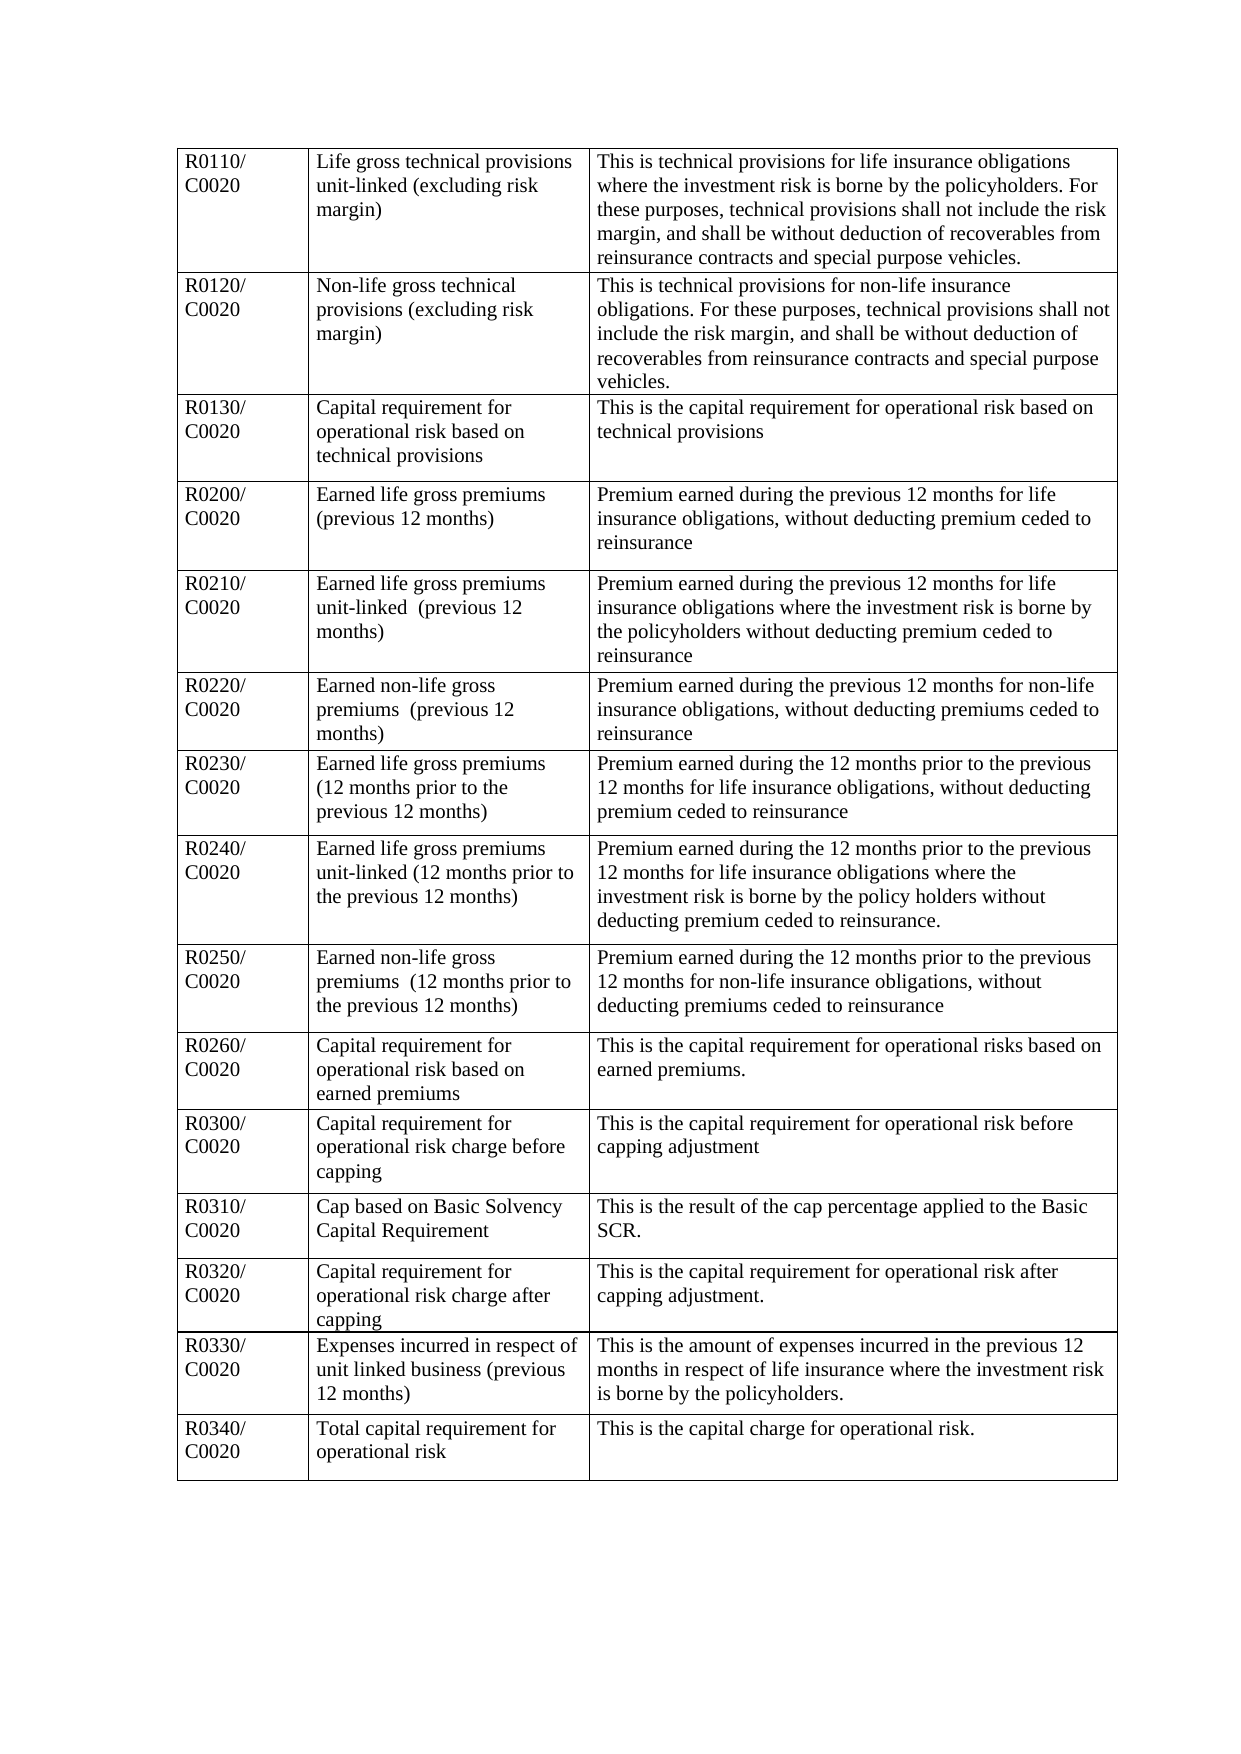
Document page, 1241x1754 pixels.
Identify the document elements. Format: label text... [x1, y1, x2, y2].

table_cell Non-life gross technical provisions (excluding risk margin) [309, 273, 589, 393]
table_cell Capital requirement for operational risk based on technical provisions [309, 395, 589, 481]
table_cell Capital requirement for operational risk charge before capping [309, 1110, 589, 1193]
table_cell R0130/C0020 [178, 395, 308, 481]
table_cell Earned non-life gross premiums (12 months prior to the previous 12 months) [309, 945, 589, 1032]
table_cell This is the result of the cap percentage applied to the Basic SCR. [590, 1194, 1117, 1258]
table_cell Premium earned during the previous 12 months for life insurance obligations, without deducting premium ceded to reinsurance [590, 482, 1117, 570]
table_cell This is the capital requirement for operational risk before capping adjustment [590, 1110, 1117, 1193]
table_cell This is the amount of expenses incurred in the previous 12 months in respect of life insurance where the investment risk is borne by the policyholders. [590, 1333, 1117, 1414]
table_cell Premium earned during the previous 12 months for life insurance obligations where the investment risk is borne by the policyholders without deducting premium ceded to reinsurance [590, 571, 1117, 672]
table_cell Expenses incurred in respect of unit linked business (previous 12 months) [309, 1333, 589, 1414]
table_cell This is technical provisions for non-life insurance obligations. For these purposes, technical provisions shall not include the risk margin, and shall be without deduction of recoverables from reinsurance contracts and special purpose vehicles. [590, 273, 1117, 393]
table_cell R0210/C0020 [178, 571, 308, 672]
table_cell Earned life gross premiums unit-linked (previous 12 months) [309, 571, 589, 672]
table_cell Capital requirement for operational risk based on earned premiums [309, 1033, 589, 1109]
table_cell R0340/C0020 [178, 1415, 308, 1480]
table_cell R0230/C0020 [178, 751, 308, 835]
table_cell R0250/C0020 [178, 945, 308, 1032]
table_cell Earned non-life gross premiums (previous 12 months) [309, 673, 589, 750]
table_cell Life gross technical provisions unit-linked (excluding risk margin) [309, 149, 589, 272]
table_cell R0310/C0020 [178, 1194, 308, 1258]
table_cell This is the capital charge for operational risk. [590, 1415, 1117, 1480]
table_cell R0300/C0020 [178, 1110, 308, 1193]
table_cell This is the capital requirement for operational risk based on technical provisions [590, 395, 1117, 481]
table_cell R0120/C0020 [178, 273, 308, 393]
table_cell Capital requirement for operational risk charge after capping [309, 1259, 589, 1331]
table_cell R0240/C0020 [178, 836, 308, 944]
table_cell R0260/C0020 [178, 1033, 308, 1109]
table_cell R0330/C0020 [178, 1333, 308, 1414]
table_cell Earned life gross premiums unit-linked (12 months prior to the previous 12 months) [309, 836, 589, 944]
table_cell This is technical provisions for life insurance obligations where the investment risk is borne by the policyholders. For these purposes, technical provisions shall not include the risk margin, and shall be without deduction of recoverables from reinsurance contracts and special purpose vehicles. [590, 149, 1117, 272]
table_cell Premium earned during the 12 months prior to the previous 12 months for non-life insurance obligations, without deducting premiums ceded to reinsurance [590, 945, 1117, 1032]
table_cell This is the capital requirement for operational risks based on earned premiums. [590, 1033, 1117, 1109]
table_cell R0110/C0020 [178, 149, 308, 272]
table_cell Cap based on Basic Solvency Capital Requirement [309, 1194, 589, 1258]
table_cell Premium earned during the previous 12 months for non-life insurance obligations, without deducting premiums ceded to reinsurance [590, 673, 1117, 750]
table_cell Earned life gross premiums (previous 12 months) [309, 482, 589, 570]
table_cell This is the capital requirement for operational risk after capping adjustment. [590, 1259, 1117, 1331]
table_cell R0220/C0020 [178, 673, 308, 750]
table_cell Earned life gross premiums (12 months prior to the previous 12 months) [309, 751, 589, 835]
table_cell R0200/C0020 [178, 482, 308, 570]
table_cell Premium earned during the 12 months prior to the previous 12 months for life insurance obligations, without deducting premium ceded to reinsurance [590, 751, 1117, 835]
table_cell Premium earned during the 12 months prior to the previous 12 months for life insurance obligations where the investment risk is borne by the policy holders without deducting premium ceded to reinsurance. [590, 836, 1117, 944]
table_cell Total capital requirement for operational risk [309, 1415, 589, 1480]
table_cell R0320/C0020 [178, 1259, 308, 1331]
